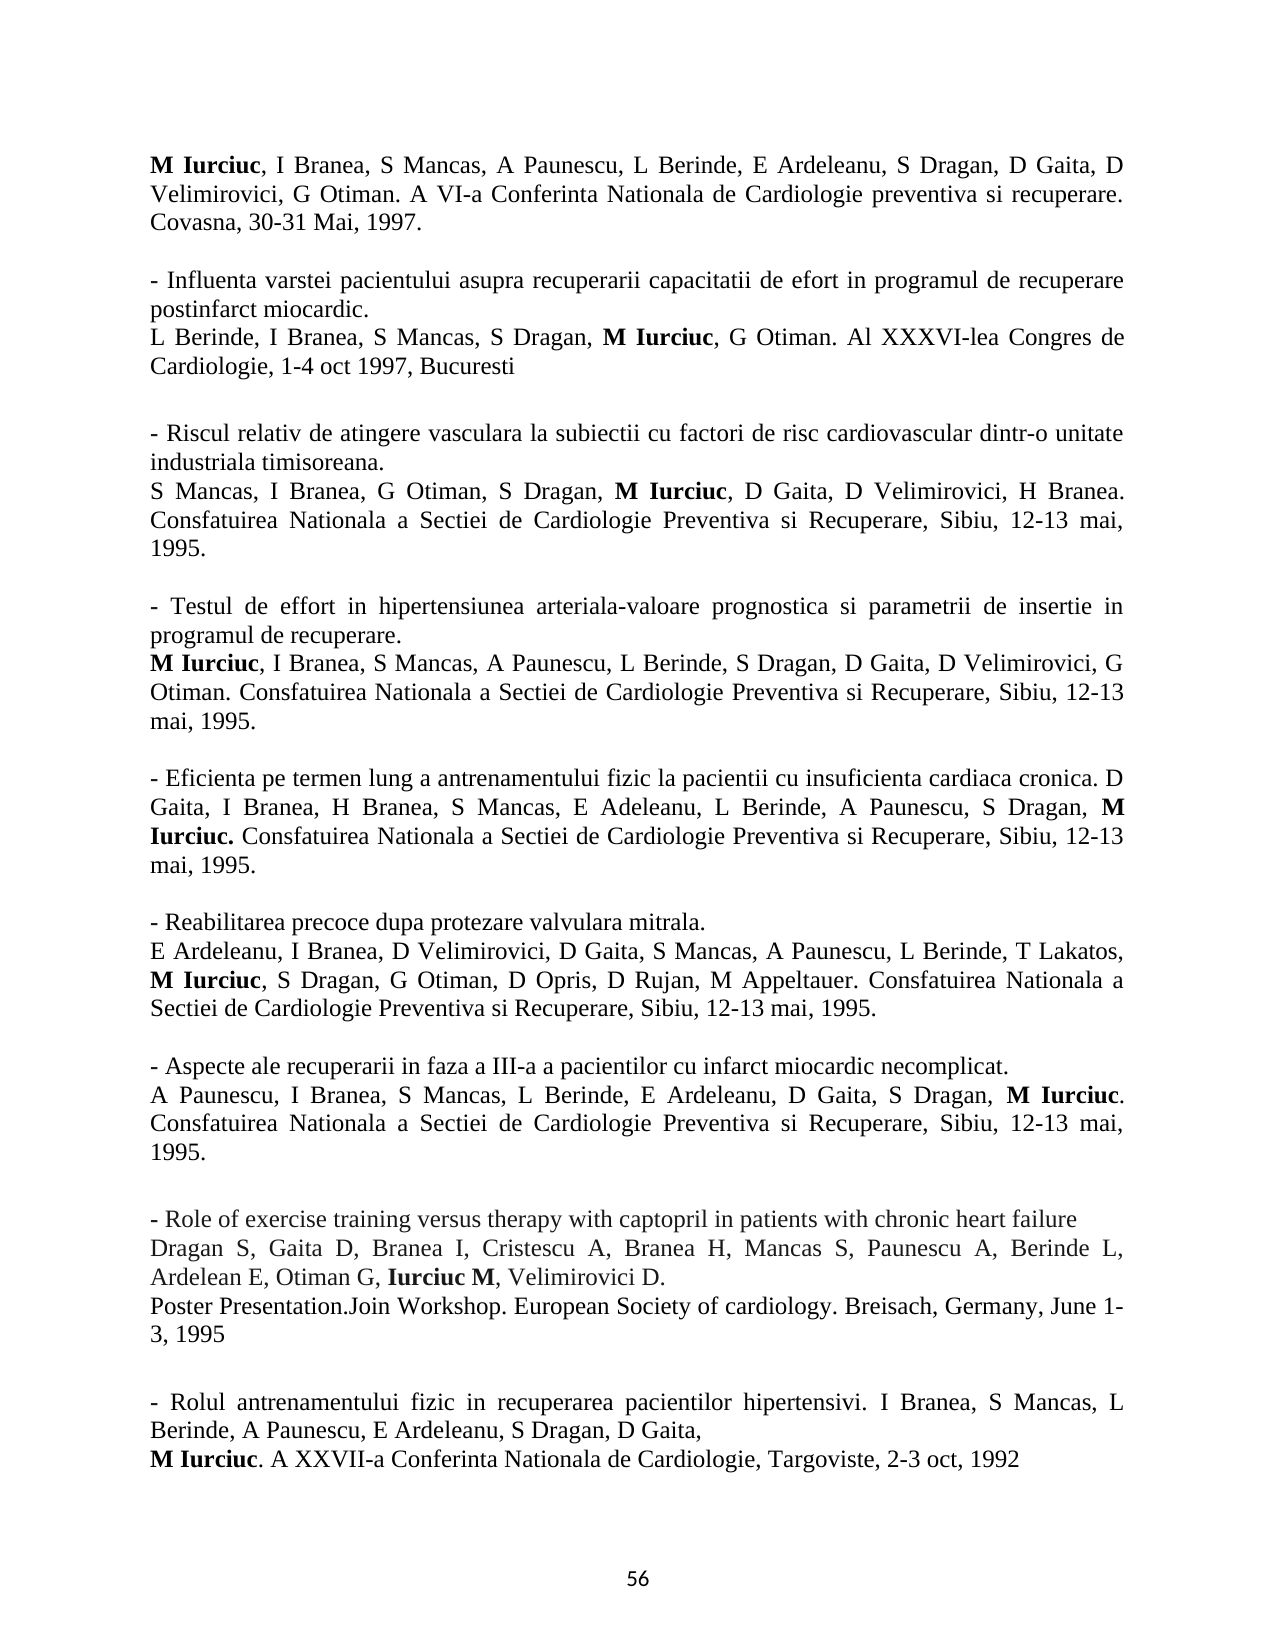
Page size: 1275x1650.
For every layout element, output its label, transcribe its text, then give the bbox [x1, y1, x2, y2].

text Poster Presentation.Join Workshop. European Society of cardiology. Breisach, Germany, June 1-3, 1995 [150, 1291, 1125, 1348]
text S Mancas, I Branea, G Otiman, S Dragan, M Iurciuc, D Gaita, D Velimirovici, H Branea. Consfatuirea Nationala a Sectiei de Cardiologie Preventiva si Recuperare, Sibiu, 12-13 mai, 1995. [150, 476, 1125, 562]
text A Paunescu, I Branea, S Mancas, L Berinde, E Ardeleanu, D Gaita, S Dragan, M Iurciuc. Consfatuirea Nationala a Sectiei de Cardiologie Preventiva si Recuperare, Sibiu, 12-13 mai, 1995. [150, 1080, 1125, 1166]
text M Iurciuc, I Branea, S Mancas, A Paunescu, L Berinde, E Ardeleanu, S Dragan, D Gaita, D Velimirovici, G Otiman. A VI-a Conferinta Nationala de Cardiologie preventiva si recuperare. Covasna, 30-31 Mai, 1997. [150, 150, 1125, 236]
text Dragan S, Gaita D, Branea I, Cristescu A, Branea H, Mancas S, Paunescu A, Berinde L, Ardelean E, Otiman G, Iurciuc M, Velimirovici D. [150, 1233, 1125, 1291]
text - Riscul relativ de atingere vasculara la subiectii cu factori de risc cardiovascular dintr-o unitate industriala timisoreana. [150, 418, 1125, 476]
text - Rolul antrenamentului fizic in recuperarea pacientilor hipertensivi. I Branea, S Mancas, L Berinde, A Paunescu, E Ardeleanu, S Dragan, D Gaita, [150, 1387, 1125, 1444]
text - Role of exercise training versus therapy with captopril in patients with chronic heart failure [150, 1204, 1125, 1233]
text - Aspecte ale recuperarii in faza a III-a a pacientilor cu infarct miocardic necomplicat. [150, 1051, 1125, 1080]
text M Iurciuc, I Branea, S Mancas, A Paunescu, L Berinde, S Dragan, D Gaita, D Velimirovici, G Otiman. Consfatuirea Nationala a Sectiei de Cardiologie Preventiva si Recuperare, Sibiu, 12-13 mai, 1995. [150, 648, 1125, 735]
text - Influenta varstei pacientului asupra recuperarii capacitatii de efort in programul de recuperare postinfarct miocardic. [150, 265, 1125, 322]
text - Testul de effort in hipertensiunea arteriala-valoare prognostica si parametrii de insertie in programul de recuperare. [150, 591, 1125, 648]
text - Reabilitarea precoce dupa protezare valvulara mitrala. [150, 907, 1125, 936]
text - Eficienta pe termen lung a antrenamentului fizic la pacientii cu insuficienta cardiaca cronica. D Gaita, I Branea, H Branea, S Mancas, E Adeleanu, L Berinde, A Paunescu, S Dragan, M Iurciuc. Consfatuirea Nationala a Sectiei de Cardiologie Preventiva si Recuperare, Sibiu, 12-13 mai, 1995. [150, 763, 1125, 878]
text L Berinde, I Branea, S Mancas, S Dragan, M Iurciuc, G Otiman. Al XXXVI-lea Congres de Cardiologie, 1-4 oct 1997, Bucuresti [150, 322, 1125, 380]
text M Iurciuc. A XXVII-a Conferinta Nationala de Cardiologie, Targoviste, 2-3 oct, 1992 [150, 1444, 1125, 1473]
text E Ardeleanu, I Branea, D Velimirovici, D Gaita, S Mancas, A Paunescu, L Berinde, T Lakatos, M Iurciuc, S Dragan, G Otiman, D Opris, D Rujan, M Appeltauer. Consfatuirea Nationala a Sectiei de Cardiologie Preventiva si Recuperare, Sibiu, 12-13 mai, 1995. [150, 936, 1125, 1022]
